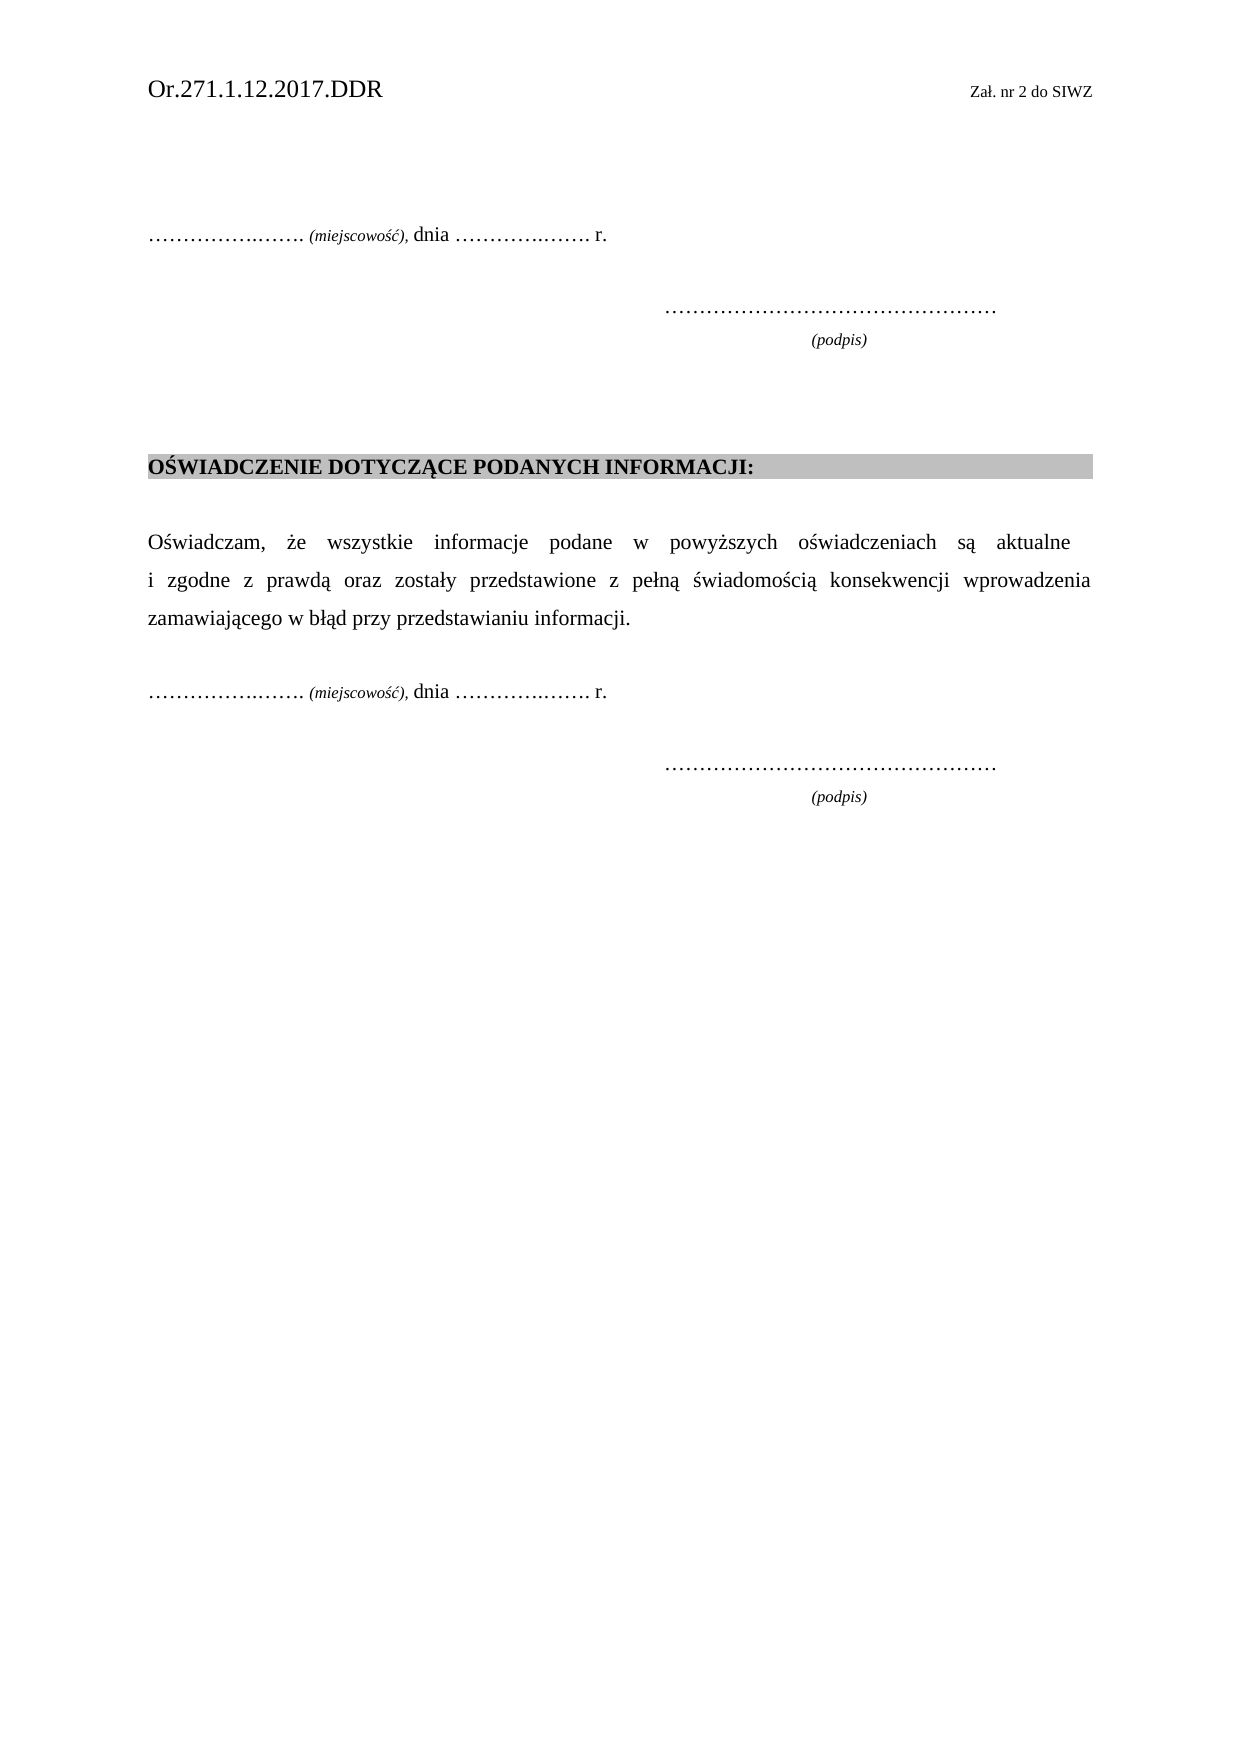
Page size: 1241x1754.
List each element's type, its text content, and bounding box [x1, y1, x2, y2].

text OŚWIADCZENIE DOTYCZĄCE PODANYCH INFORMACJI: [148, 454, 1093, 479]
text ………………………………………… [148, 293, 1093, 318]
text …………….……. (miejscowość), dnia ………….……. r. [148, 221, 1093, 246]
text Oświadczam, że wszystkie informacje podane w powyższych oświadczeniach są aktualne i zgodne z prawdą oraz zostały przedstawione z pełną świadomością konsekwencji wprowadzenia zamawiającego w błąd przy przedstawianiu informacji. [148, 529, 1093, 630]
text (podpis) [738, 787, 1093, 806]
text ………………………………………… [148, 751, 1093, 775]
text (podpis) [738, 329, 1093, 349]
text …………….……. (miejscowość), dnia ………….……. r. [148, 679, 1093, 703]
